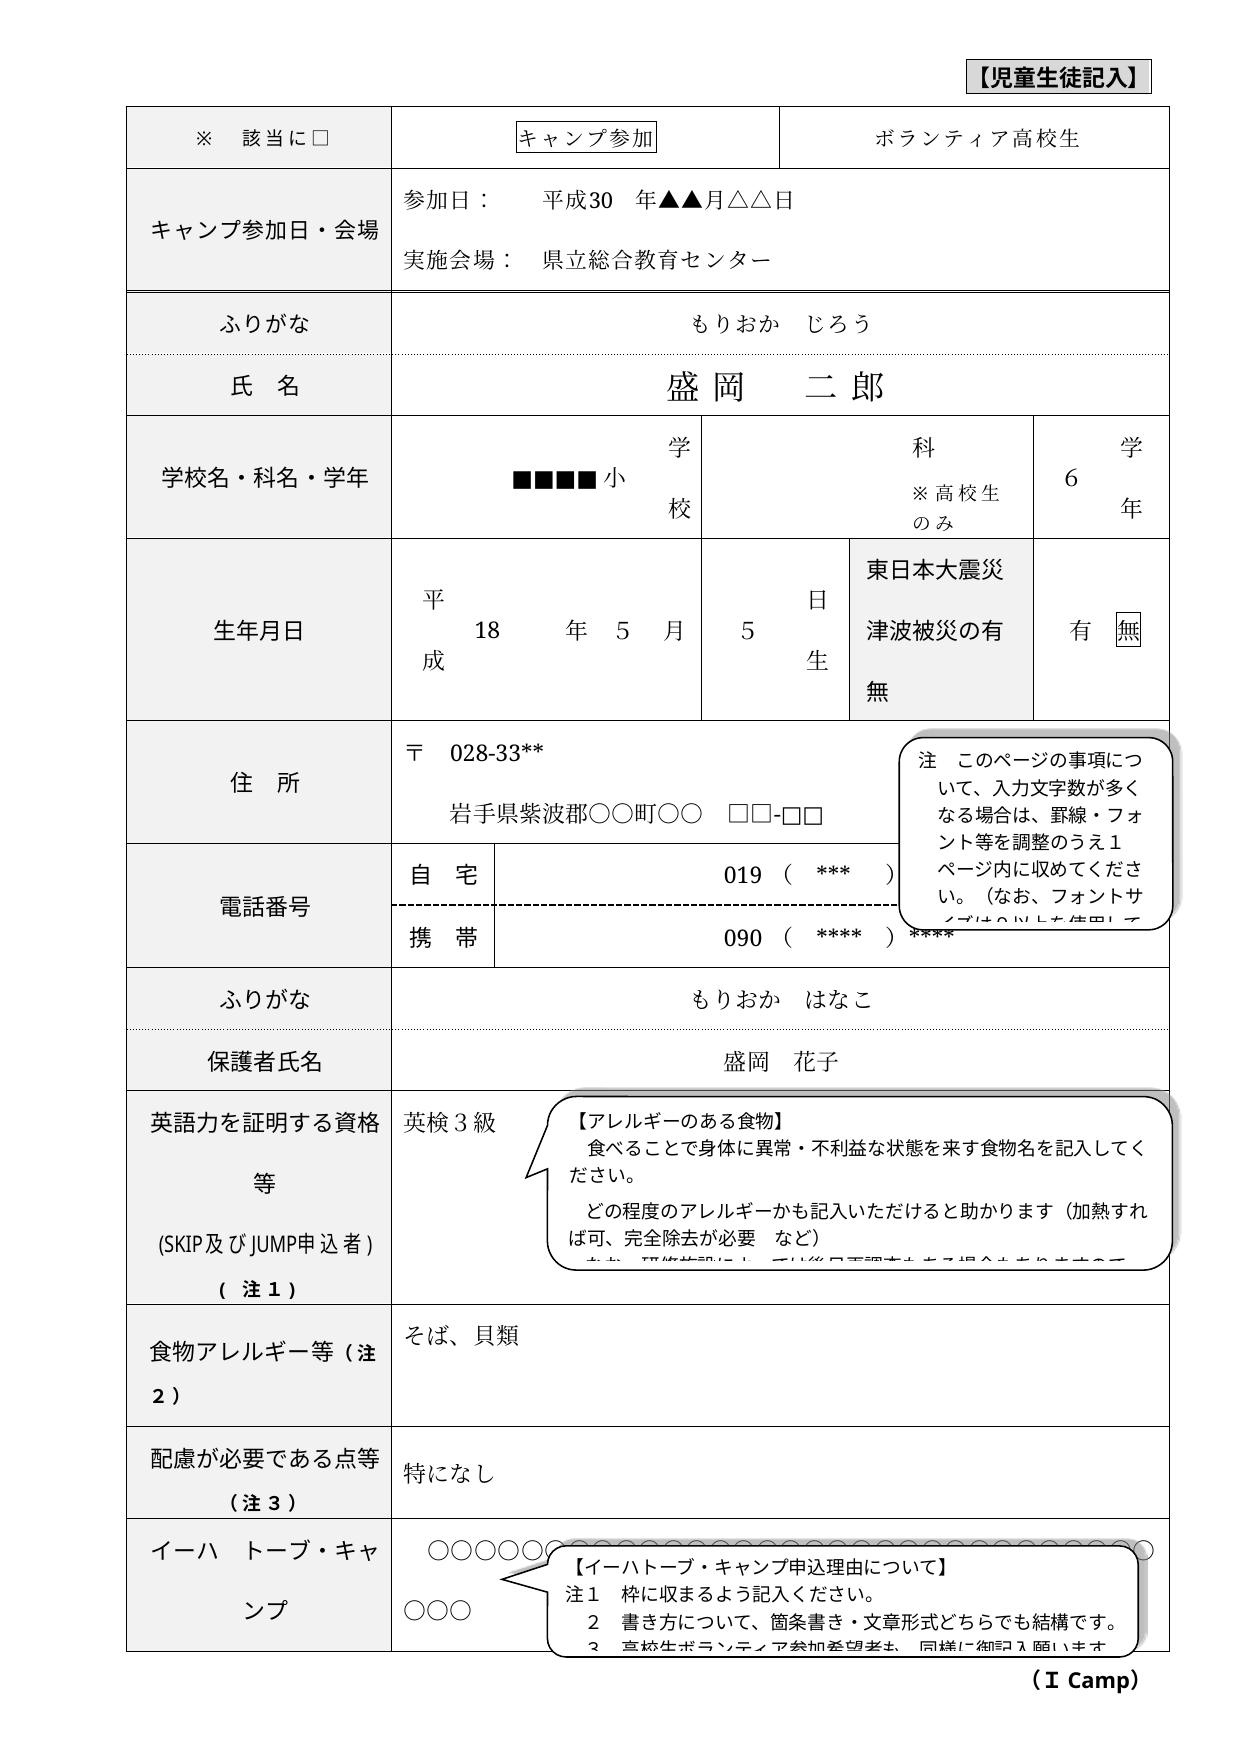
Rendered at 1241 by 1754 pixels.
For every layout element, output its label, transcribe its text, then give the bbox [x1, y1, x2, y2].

table_cell そば、貝類 [392, 1305, 1169, 1426]
table_cell 学校名・科名・学年 [127, 416, 391, 537]
table_cell 氏 名 [127, 354, 391, 415]
table_cell 090（ **** ）**** [495, 904, 1169, 967]
table_cell 月 [637, 539, 701, 720]
table_header 参加コース・参加形態 ※ 該当に□ [127, 107, 391, 167]
table_cell 携 帯 [392, 904, 494, 967]
table_cell キャンプ参加 [392, 107, 779, 167]
table_cell 有 無 [1034, 539, 1169, 720]
table_cell [702, 416, 899, 537]
table_cell ふりがな [127, 293, 391, 353]
table_cell 盛岡 二郎 [392, 354, 1169, 415]
table_cell ボランティア高校生 [780, 107, 1169, 167]
table_cell ６ [1034, 416, 1093, 537]
table_cell 学校 [637, 416, 701, 537]
table_cell キャンプ参加日・会場 [127, 169, 391, 290]
table_cell ■■■■小 [392, 416, 637, 537]
table_cell もりおか はなこ [392, 968, 1169, 1029]
table_cell 自 宅 [392, 844, 494, 904]
table_cell 特になし [392, 1427, 1169, 1518]
table_cell 019（ *** ）**** [495, 844, 898, 904]
table_cell 盛岡 花子 [392, 1029, 1169, 1090]
table_cell 電話番号 [127, 844, 391, 967]
table_cell 18 [456, 539, 532, 720]
table_cell イーハトーブ・キャンプ 申込理由 [127, 1519, 391, 1651]
table_cell ふりがな [127, 968, 391, 1029]
table_cell 住 所 [127, 721, 391, 843]
table_cell 〒 028-33** 岩手県紫波郡○○町○○ □□-□□ [392, 721, 1169, 843]
table_cell ５ [702, 539, 779, 720]
table_cell 生年月日 [127, 539, 391, 720]
table_cell 配慮が必要である点等 （注３） [127, 1427, 391, 1518]
table_cell 参加日： 平成30年▲▲月△△日 実施会場： 県立総合教育センター [392, 169, 1169, 290]
table_cell 東日本大震災津波被災の有無 [850, 539, 1033, 720]
table_cell 学年 [1093, 416, 1169, 537]
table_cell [392, 1519, 1169, 1651]
table_cell 食物アレルギー等（注２） [127, 1305, 391, 1426]
table_cell 英検３級 [392, 1091, 1169, 1303]
table_cell 科 ※高校生のみ [900, 416, 1033, 537]
table_cell 平成 [392, 539, 456, 720]
table_cell ５ [582, 539, 637, 720]
table_cell 年 [532, 539, 582, 720]
table_cell もりおか じろう [392, 293, 1169, 353]
table_cell 日生 [779, 539, 849, 720]
table_cell 保護者氏名 [127, 1029, 391, 1090]
table_cell 英語力を証明する資格等 (SKIP及びJUMP申込者) (注１) [127, 1091, 391, 1303]
